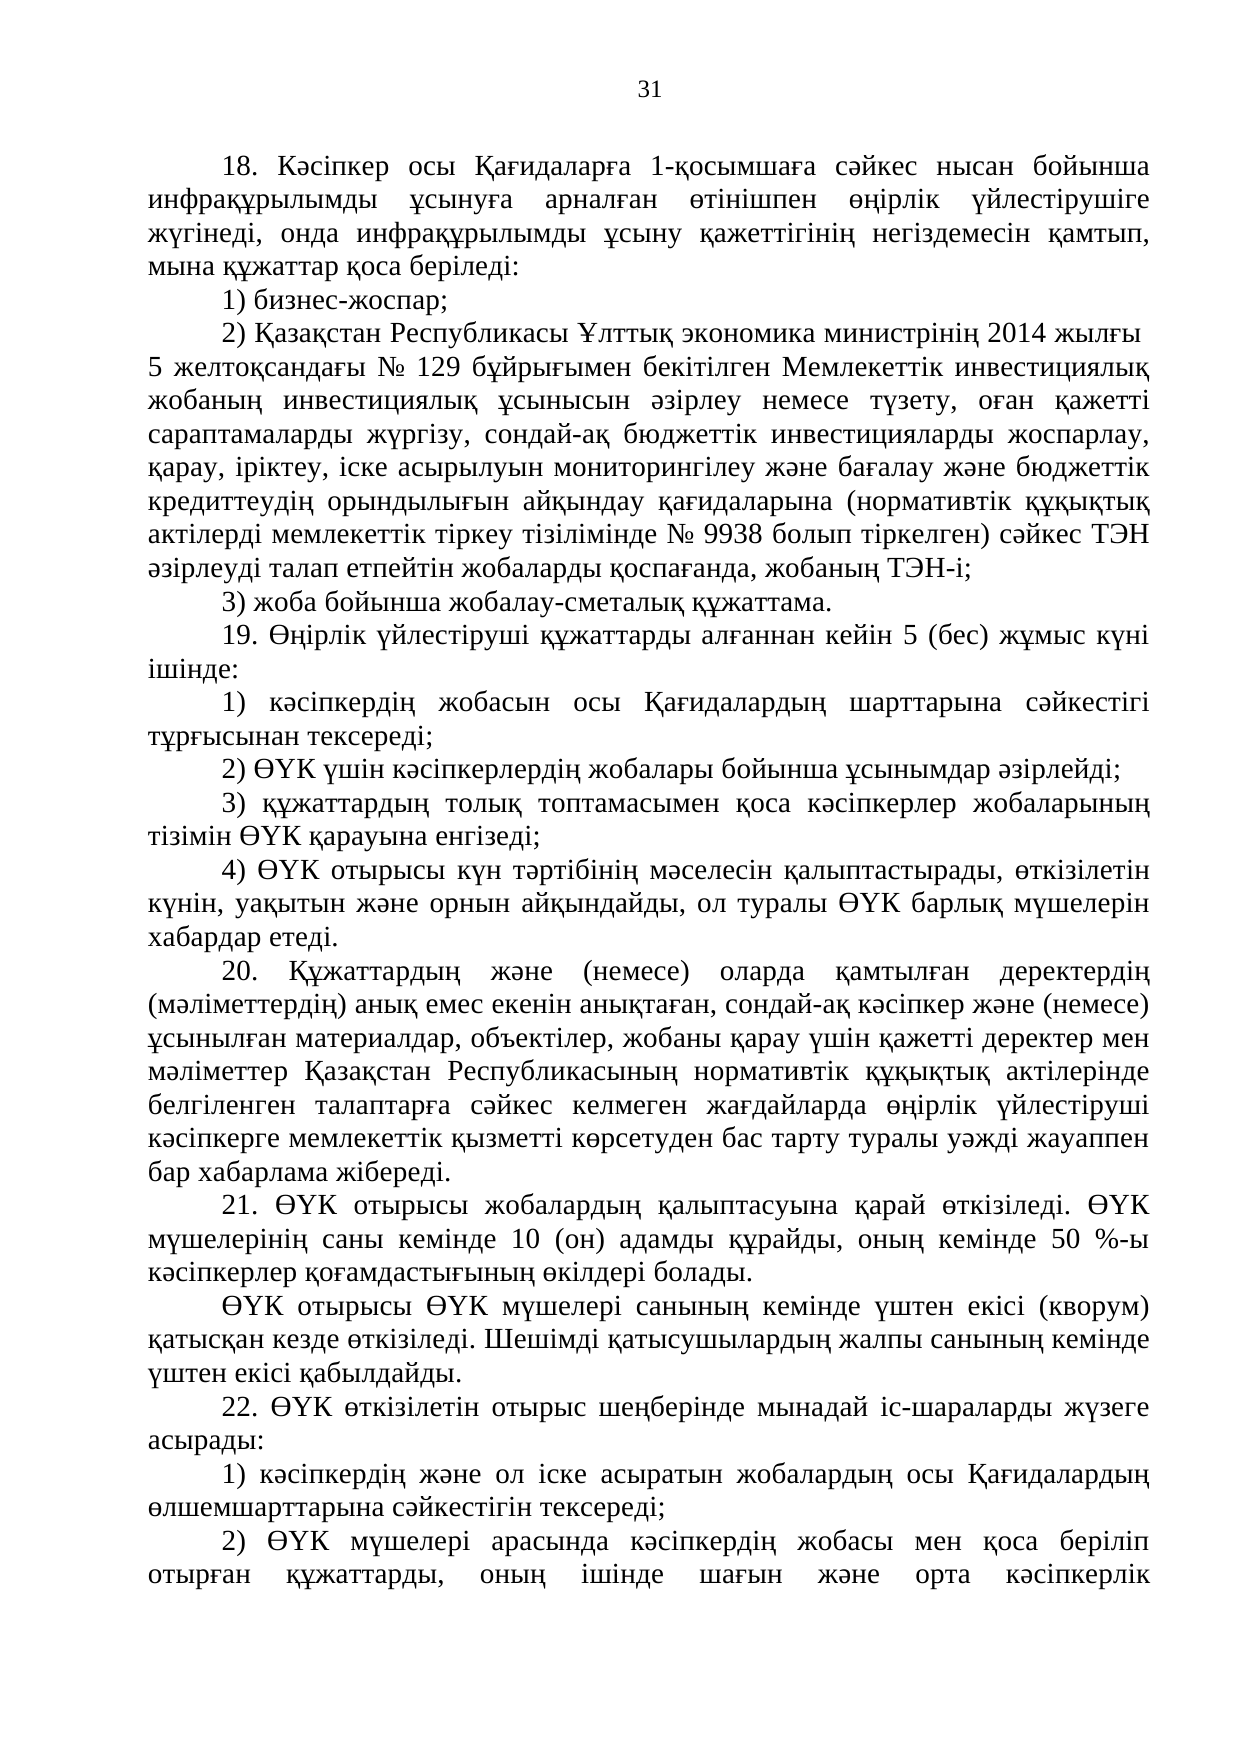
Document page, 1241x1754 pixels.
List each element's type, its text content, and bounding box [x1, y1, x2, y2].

text 3) құжаттардың толық топтамасымен қоса кәсіпкерлер жобаларының тізімін ӨҮК қарауына енгізеді; [148, 785, 1152, 852]
text 19. Өңірлік үйлестіруші құжаттарды алғаннан кейін 5 (бес) жұмыс күні ішінде: [148, 617, 1152, 684]
text 21. ӨҮК отырысы жобалардың қалыптасуына қарай өткізіледі. ӨҮК мүшелерінің саны кемінде 10 (он) адамды құрайды, оның кемінде 50 %-ы кәсіпкерлер қоғамдастығының өкілдері болады. [148, 1187, 1152, 1288]
text 2) ӨҮК үшін кәсіпкерлердің жобалары бойынша ұсынымдар әзірлейді; [148, 751, 1152, 785]
text 20. Құжаттардың және (немесе) оларда қамтылған деректердің (мәліметтердің) анық емес екенін анықтаған, сондай-ақ кәсіпкер және (немесе) ұсынылған материалдар, объектілер, жобаны қарау үшін қажетті деректер мен мәліметтер Қазақстан Республикасының нормативтік құқықтық актілерінде белгіленген талаптарға сәйкес келмеген жағдайларда өңiрлiк үйлестiрушi кәсiпкерге мемлекеттiк қызметтi көрсетуден бас тарту туралы уәжді жауаппен бар хабарлама жiбередi. [148, 953, 1152, 1187]
text 2) Қазақстан Республикасы Ұлттық экономика министрінің 2014 жылғы 5 желтоқсандағы № 129 бұйрығымен бекітілген Мемлекеттік инвестициялық жобаның инвестициялық ұсынысын әзірлеу немесе түзету, оған қажетті сараптамаларды жүргізу, сондай-ақ бюджеттік инвестицияларды жоспарлау, қарау, іріктеу, іске асырылуын мониторингілеу және бағалау және бюджеттік кредиттеудің орындылығын айқындау қағидаларына (нормативтік құқықтық актілерді мемлекеттік тіркеу тізілімінде № 9938 болып тіркелген) сәйкес ТЭН әзірлеуді талап етпейтін жобаларды қоспағанда, жобаның ТЭН-і; [148, 315, 1152, 584]
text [148, 1523, 1152, 1590]
text 22. ӨҮК өткізілетін отырыс шеңберінде мынадай іс-шараларды жүзеге асырады: [148, 1389, 1152, 1456]
text 18. Кәсіпкер осы Қағидаларға 1-қосымшаға сәйкес нысан бойынша инфрақұрылымды ұсынуға арналған өтінішпен өңірлік үйлестірушіге жүгінеді, онда инфрақұрылымды ұсыну қажеттігінің негіздемесін қамтып, мына құжаттар қоса беріледі: [148, 148, 1152, 282]
text 1) бизнес-жоспар; [148, 282, 1152, 315]
text 1) кәсіпкердің жобасын осы Қағидалардың шарттарына сәйкестігі тұрғысынан тексереді; [148, 684, 1152, 751]
text 1) кәсіпкердің және ол іске асыратын жобалардың осы Қағидалардың өлшемшарттарына сәйкестігін тексереді; [148, 1456, 1152, 1523]
text 4) ӨҮК отырысы күн тәртібінің мәселесін қалыптастырады, өткізілетін күнін, уақытын және орнын айқындайды, ол туралы ӨҮК барлық мүшелерін хабардар етеді. [148, 852, 1152, 953]
text 3) жоба бойынша жобалау-сметалық құжаттама. [148, 584, 1152, 617]
text ӨҮК отырысы ӨҮК мүшелері санының кемінде үштен екісі (кворум) қатысқан кезде өткізіледі. Шешімді қатысушылардың жалпы санының кемінде үштен екісі қабылдайды. [148, 1288, 1152, 1389]
